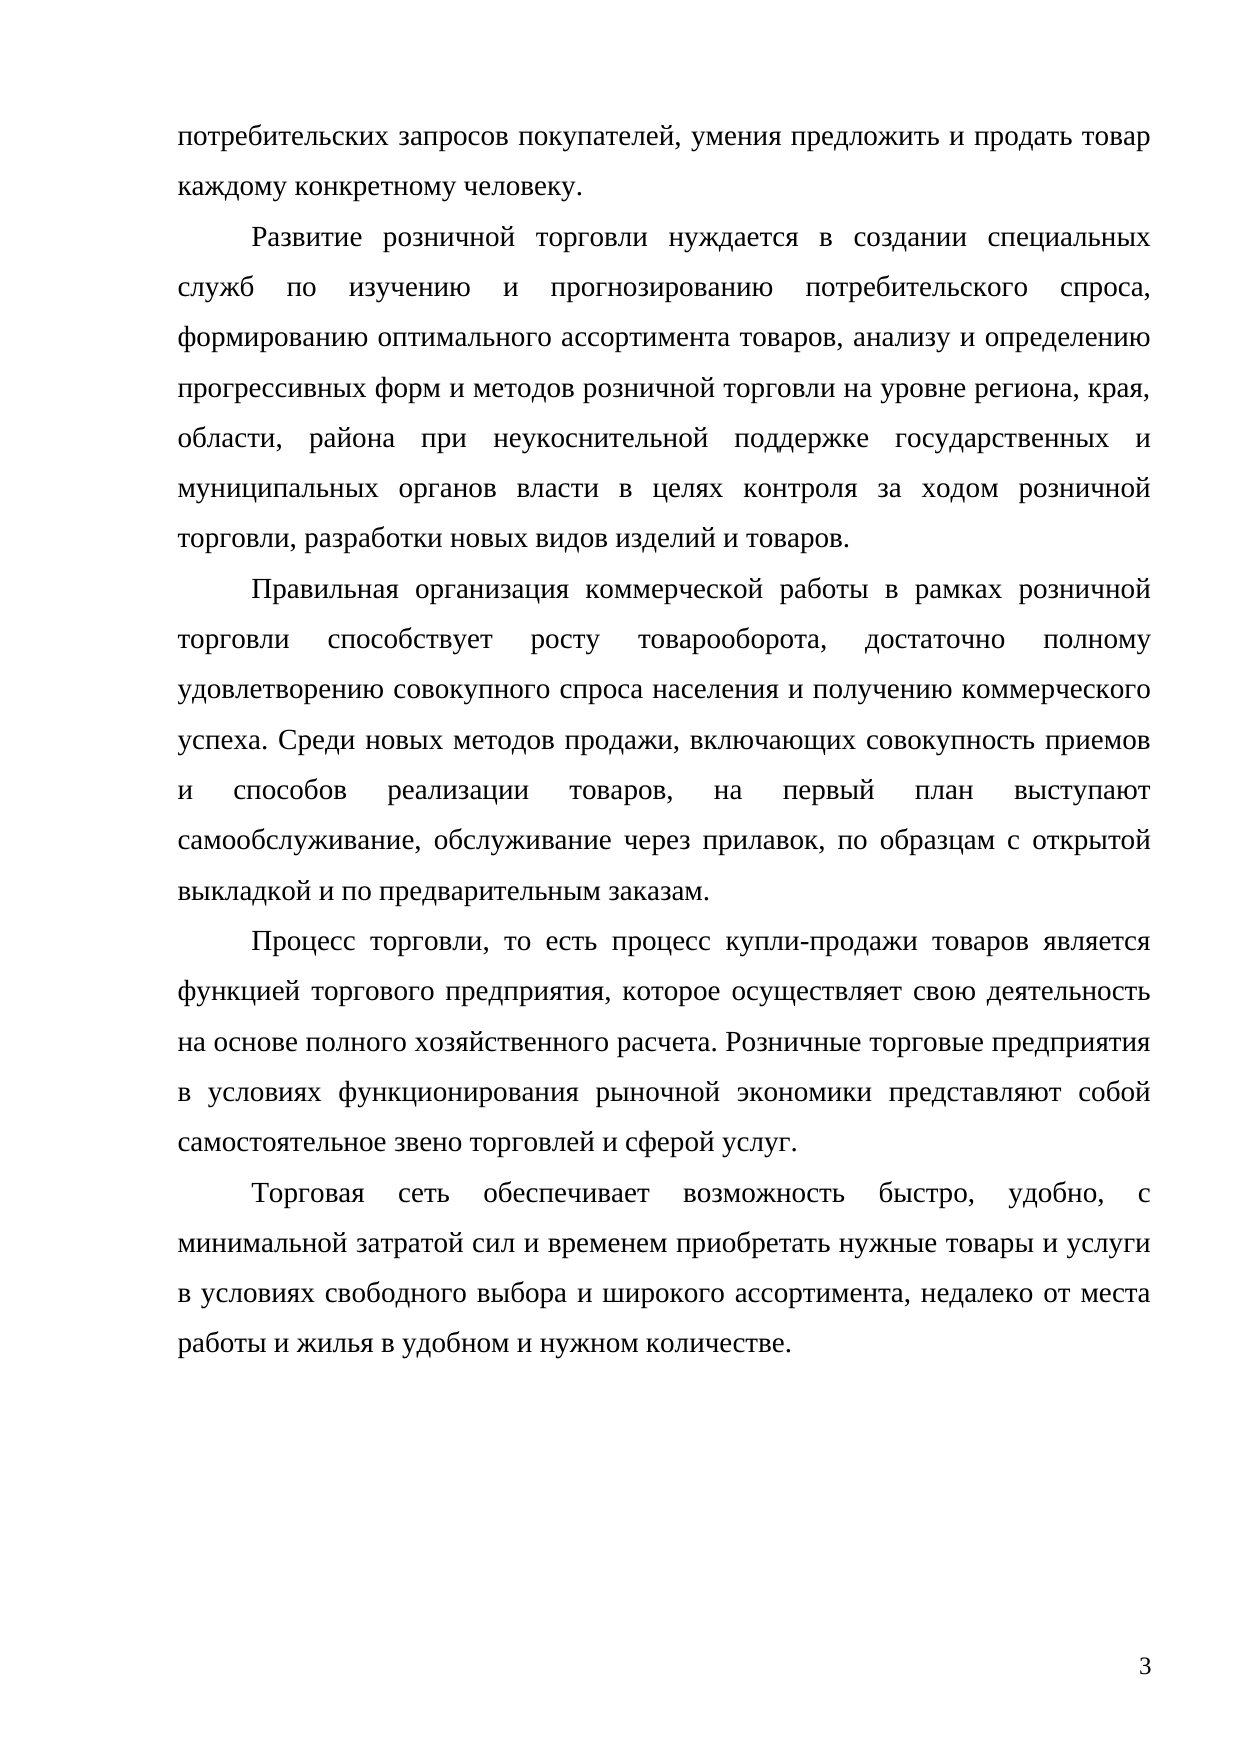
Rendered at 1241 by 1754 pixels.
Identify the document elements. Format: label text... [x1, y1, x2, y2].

text Торговая сеть обеспечивает возможность быстро, удобно, с минимальной затратой сил и временем приобретать нужные товары и услуги в условиях свободного выбора и широкого ассортимента, недалеко от места работы и жилья в удобном и нужном количестве. [177, 1175, 1152, 1359]
text Процесс торговли, то есть процесс купли-продажи товаров является функцией торгового предприятия, которое осуществляет свою деятельность на основе полного хозяйственного расчета. Розничные торговые предприятия в условиях функционирования рыночной экономики представляют собой самостоятельное звено торговлей и сферой услуг. [177, 923, 1152, 1158]
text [177, 118, 1152, 202]
text Развитие розничной торговли нуждается в создании специальных служб по изучению и прогнозированию потребительского спроса, формированию оптимального ассортимента товаров, анализу и определению прогрессивных форм и методов розничной торговли на уровне региона, края, области, района при неукоснительной поддержке государственных и муниципальных органов власти в целях контроля за ходом розничной торговли, разработки новых видов изделий и товаров. [177, 219, 1152, 554]
text Правильная организация коммерческой работы в рамках розничной торговли способствует росту товарооборота, достаточно полному удовлетворению совокупного спроса населения и получению коммерческого успеха. Среди новых методов продажи, включающих совокупность приемов и способов реализации товаров, на первый план выступают самообслуживание, обслуживание через прилавок, по образцам с открытой выкладкой и по предварительным заказам. [177, 571, 1152, 906]
